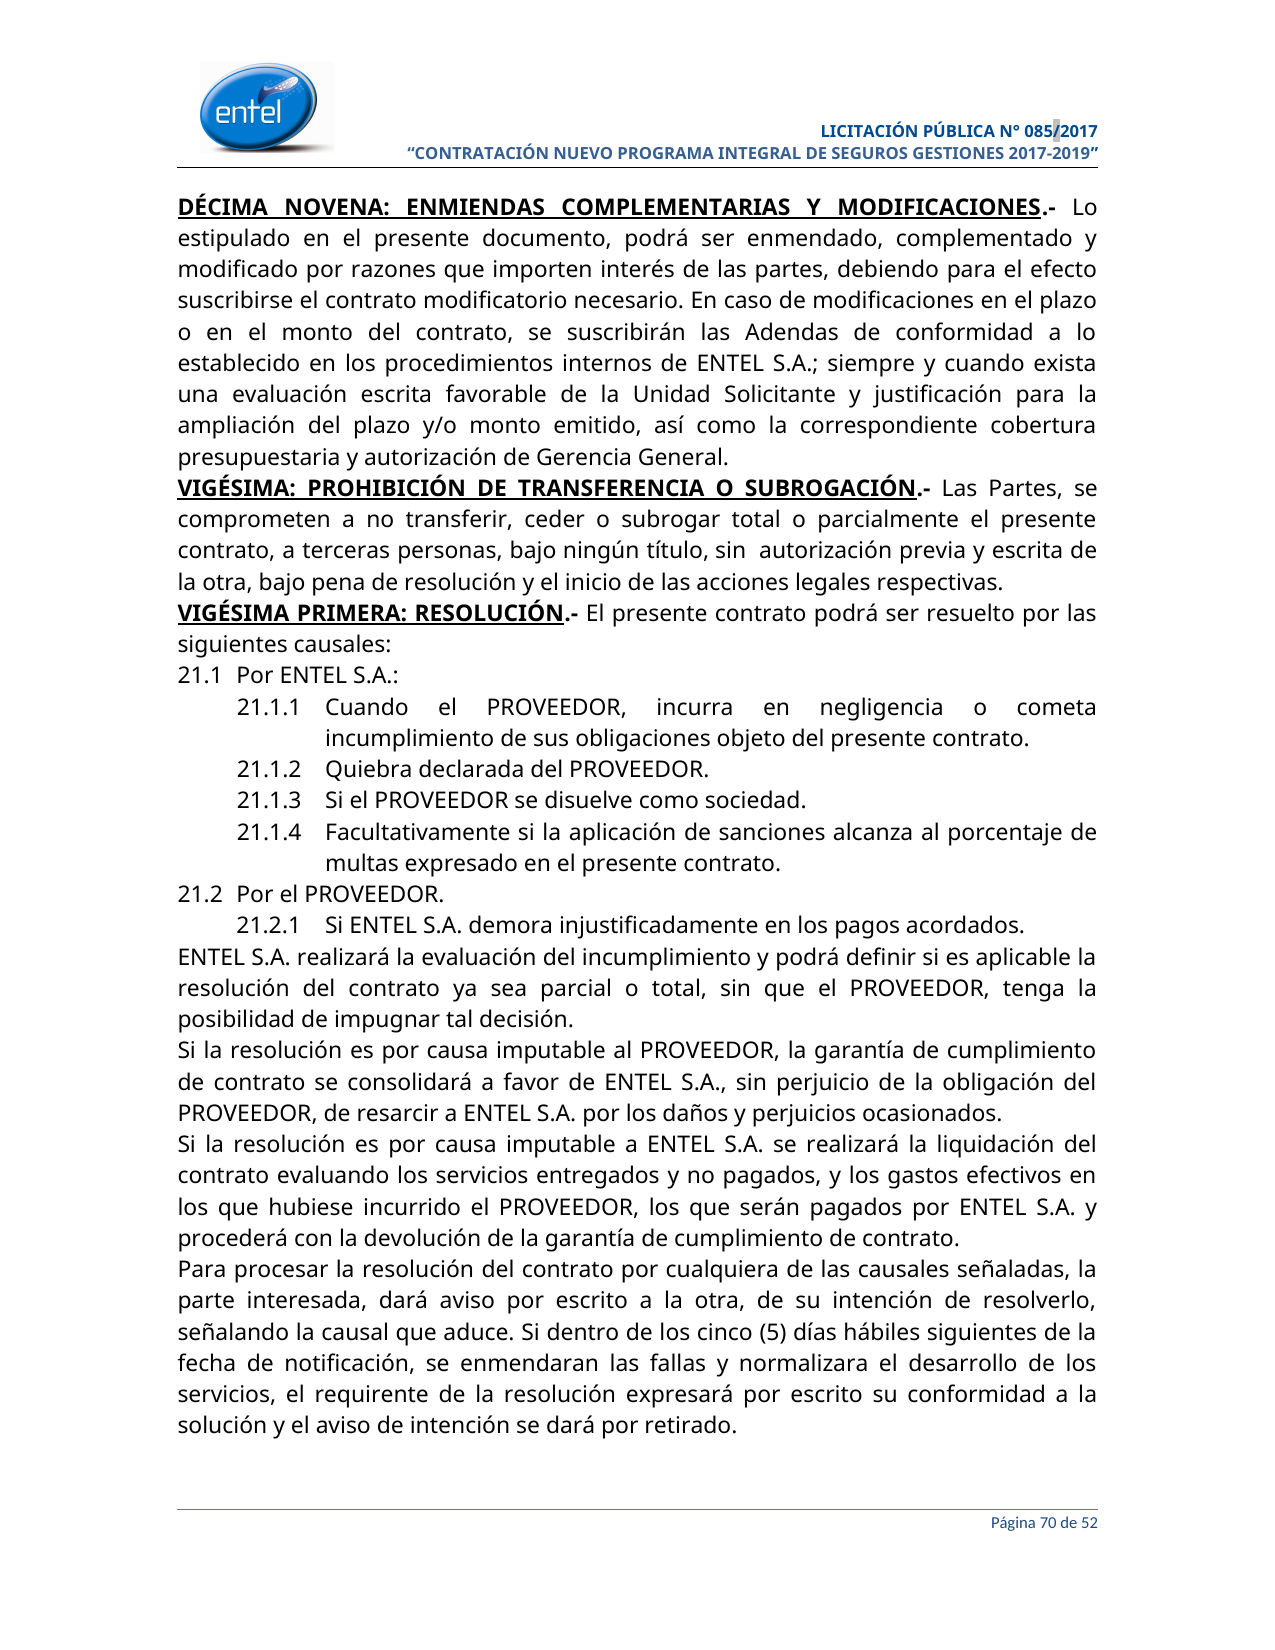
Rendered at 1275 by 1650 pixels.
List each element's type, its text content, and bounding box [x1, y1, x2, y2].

text Si la resolución es por causa imputable a ENTEL S.A. se realizará la liquidación del contrato evaluando los servicios entregados y no pagados, y los gastos efectivos en los que hubiese incurrido el PROVEEDOR, los que serán pagados por ENTEL S.A. y procederá con la devolución de la garantía de cumplimiento de contrato. [177, 1128, 1098, 1253]
text 21.1.3 Si el PROVEEDOR se disuelve como sociedad. [237, 784, 1098, 815]
text 21.1.2 Quiebra declarada del PROVEEDOR. [237, 753, 1098, 784]
text VIGÉSIMA: PROHIBICIÓN DE TRANSFERENCIA O SUBROGACIÓN.- Las Partes, se comprometen a no transferir, ceder o subrogar total o parcialmente el presente contrato, a terceras personas, bajo ningún título, sin autorización previa y escrita de la otra, bajo pena de resolución y el inicio de las acciones legales respectivas. [177, 472, 1098, 597]
picture [199, 61, 335, 153]
text Para procesar la resolución del contrato por cualquiera de las causales señaladas, la parte interesada, dará aviso por escrito a la otra, de su intención de resolverlo, señalando la causal que aduce. Si dentro de los cinco (5) días hábiles siguientes de la fecha de notificación, se enmendaran las fallas y normalizara el desarrollo de los servicios, el requirente de la resolución expresará por escrito su conformidad a la solución y el aviso de intención se dará por retirado. [177, 1253, 1098, 1440]
text 21.2.1 Si ENTEL S.A. demora injustificadamente en los pagos acordados. [236, 909, 1098, 940]
text Si la resolución es por causa imputable al PROVEEDOR, la garantía de cumplimiento de contrato se consolidará a favor de ENTEL S.A., sin perjuicio de la obligación del PROVEEDOR, de resarcir a ENTEL S.A. por los daños y perjuicios ocasionados. [177, 1034, 1098, 1128]
text 21.1.1 Cuando el PROVEEDOR, incurra en negligencia o cometa incumplimiento de sus obligaciones objeto del presente contrato. [237, 690, 1098, 753]
text 21.2 Por el PROVEEDOR. [177, 878, 1098, 909]
text 21.1.4 Facultativamente si la aplicación de sanciones alcanza al porcentaje de multas expresado en el presente contrato. [237, 815, 1098, 878]
text ENTEL S.A. realizará la evaluación del incumplimiento y podrá definir si es aplicable la resolución del contrato ya sea parcial o total, sin que el PROVEEDOR, tenga la posibilidad de impugnar tal decisión. [177, 940, 1098, 1034]
text DÉCIMA NOVENA: ENMIENDAS COMPLEMENTARIAS Y MODIFICACIONES.- Lo estipulado en el presente documento, podrá ser enmendado, complementado y modificado por razones que importen interés de las partes, debiendo para el efecto suscribirse el contrato modificatorio necesario. En caso de modificaciones en el plazo o en el monto del contrato, se suscribirán las Adendas de conformidad a lo establecido en los procedimientos internos de ENTEL S.A.; siempre y cuando exista una evaluación escrita favorable de la Unidad Solicitante y justificación para la ampliación del plazo y/o monto emitido, así como la correspondiente cobertura presupuestaria y autorización de Gerencia General. [177, 190, 1098, 472]
text VIGÉSIMA PRIMERA: RESOLUCIÓN.- El presente contrato podrá ser resuelto por las siguientes causales: [177, 597, 1098, 659]
text 21.1 Por ENTEL S.A.: [177, 659, 1098, 690]
